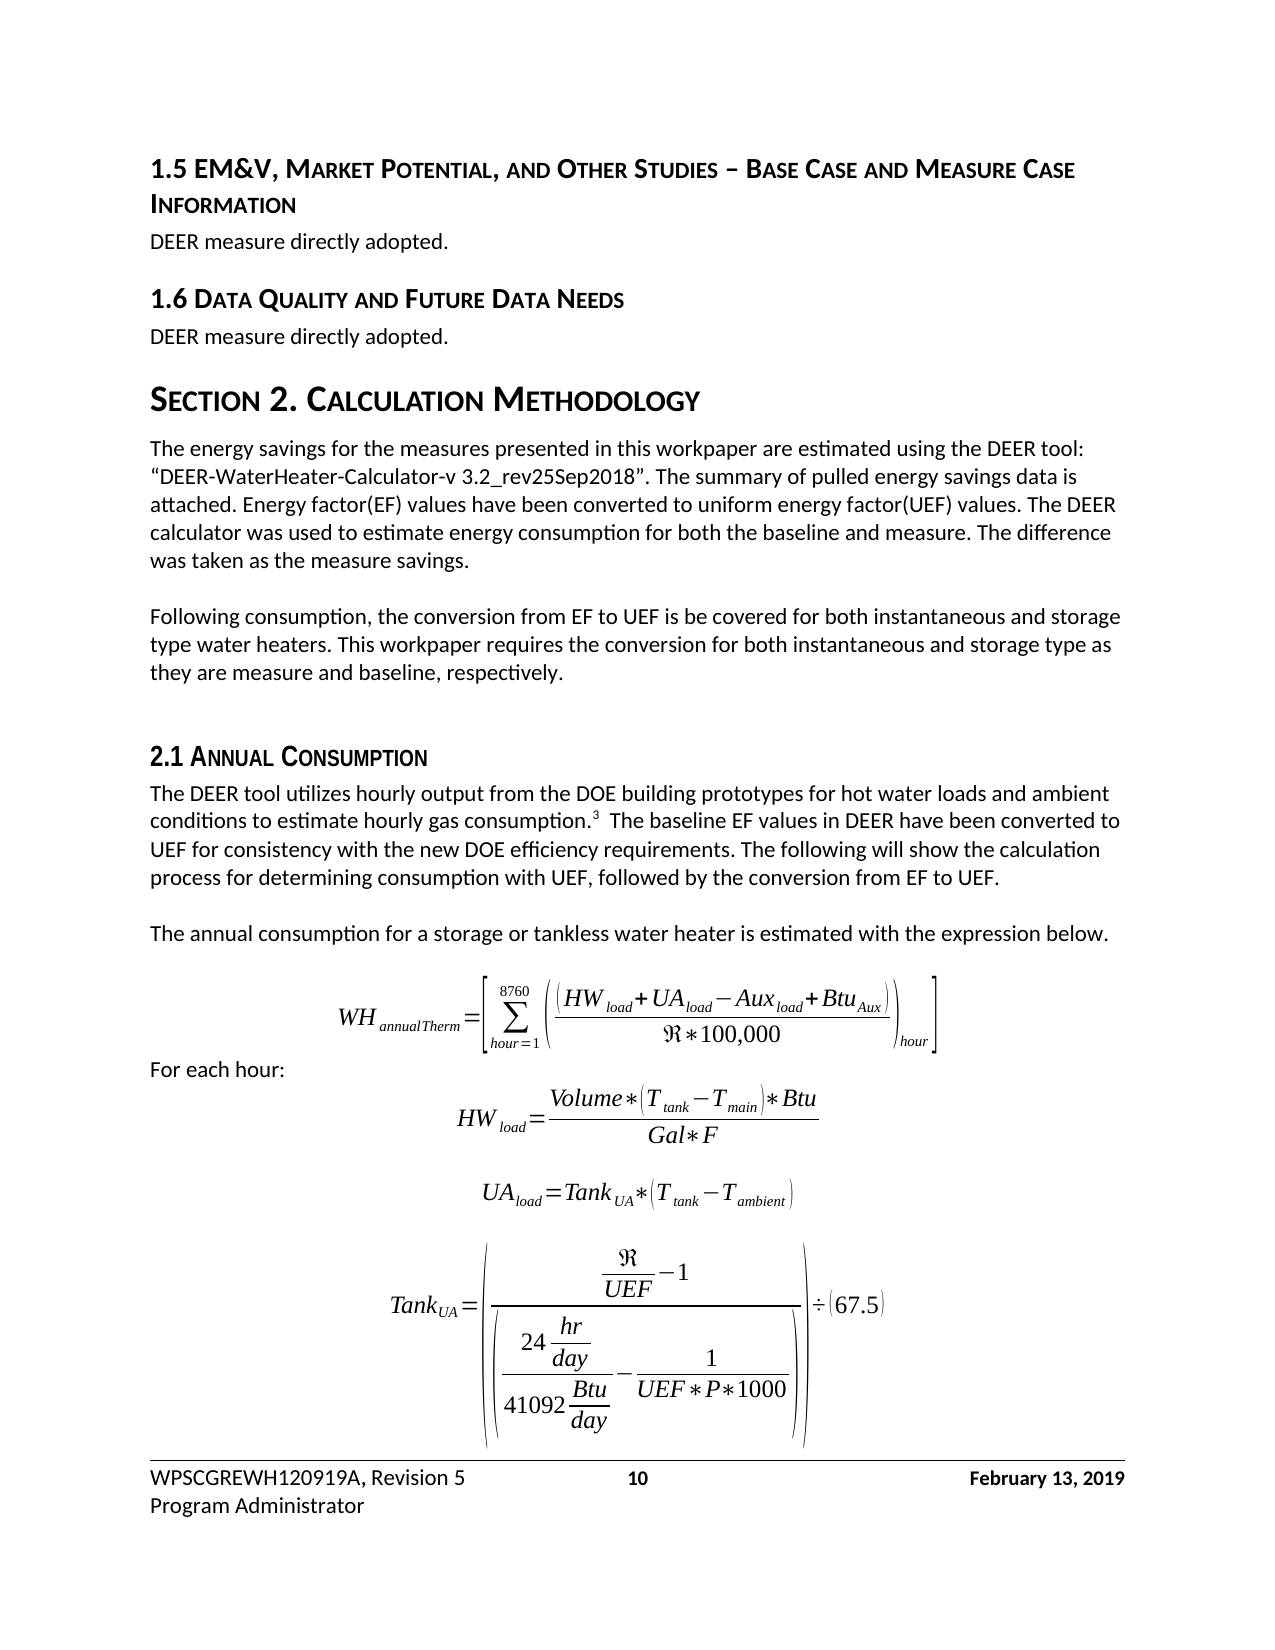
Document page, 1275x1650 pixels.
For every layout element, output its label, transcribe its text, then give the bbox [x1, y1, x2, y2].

text The DEER tool utilizes hourly output from the DOE building prototypes for hot water loads and ambient conditions to estimate hourly gas consumption.3 The baseline EF values in DEER have been converted to UEF for consistency with the new DOE efficiency requirements. The following will show the calculation process for determining consumption with UEF, followed by the conversion from EF to UEF. [150, 779, 1125, 891]
text DEER measure directly adopted. [150, 322, 1125, 350]
subtitle 1.6 Data Quality and Future Data Needs [150, 281, 1125, 316]
text Following consumption, the conversion from EF to UEF is be covered for both instantaneous and storage type water heaters. This workpaper requires the conversion for both instantaneous and storage type as they are measure and baseline, respectively. [150, 602, 1125, 686]
subtitle 1.5 EM&V, Market Potential, and Other Studies – Base Case and Measure Case Information [150, 150, 1125, 221]
text DEER measure directly adopted. [150, 227, 1125, 256]
subtitle 2.1 Annual Consumption [150, 739, 1125, 772]
text For each hour: [150, 1055, 1125, 1083]
text The energy savings for the measures presented in this workpaper are estimated using the DEER tool: “DEER-WaterHeater-Calculator-v 3.2_rev25Sep2018”. The summary of pulled energy savings data is attached. Energy factor(EF) values have been converted to uniform energy factor(UEF) values. The DEER calculator was used to estimate energy consumption for both the baseline and measure. The difference was taken as the measure savings. [150, 434, 1125, 574]
text The annual consumption for a storage or tankless water heater is estimated with the expression below. [150, 919, 1125, 947]
subtitle Section 2. Calculation Methodology [150, 375, 1125, 421]
